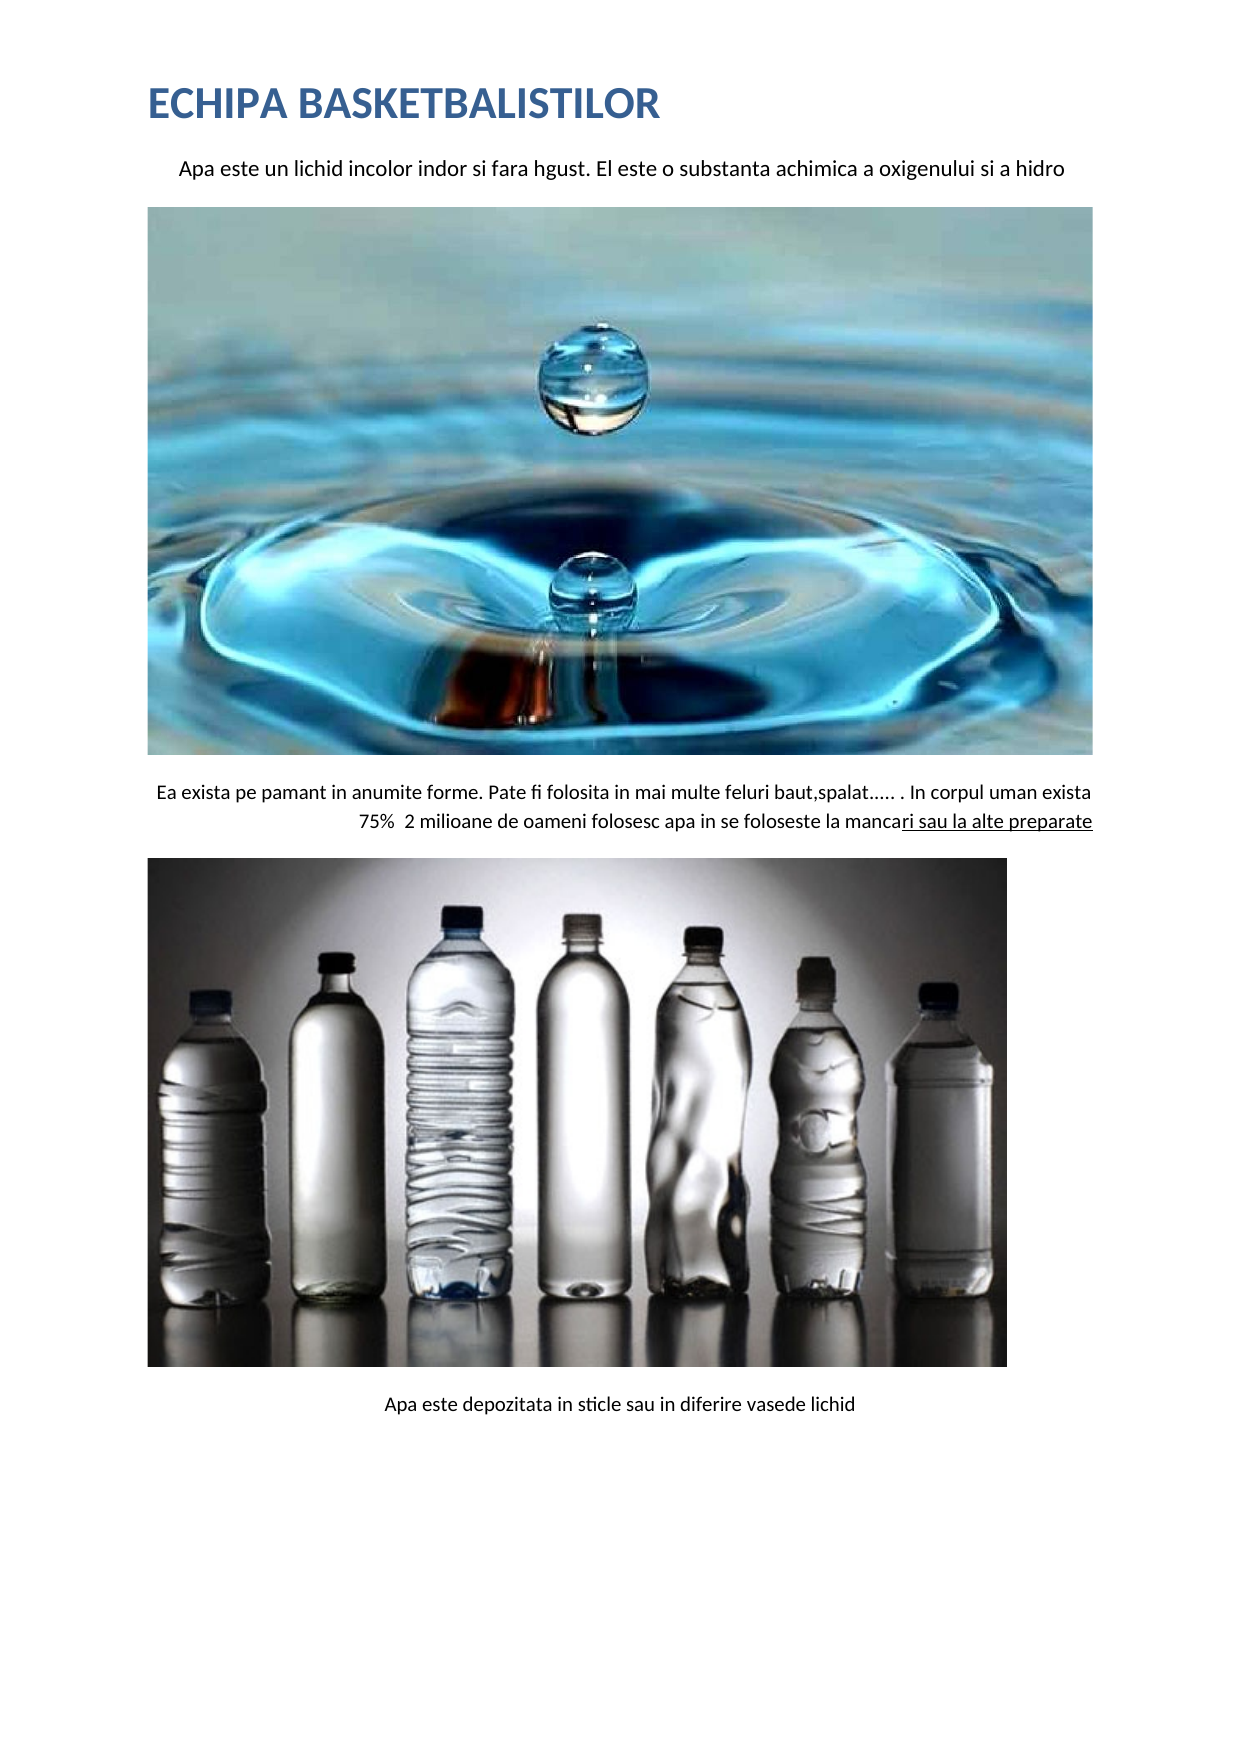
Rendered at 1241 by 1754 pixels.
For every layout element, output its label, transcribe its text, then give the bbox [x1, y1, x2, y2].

text Apa este depozitata in sticle sau in diferire vasede lichid [148, 1391, 1093, 1417]
picture [147, 858, 1007, 1367]
text Ea exista pe pamant in anumite forme. Pate fi folosita in mai multe feluri baut,spalat..... . In corpul uman exista 75% 2 milioane de oameni folosesc apa in se foloseste la mancari sau la alte preparate [148, 779, 1093, 834]
picture [147, 207, 1093, 755]
text Apa este un lichid incolor indor si fara hgust. El este o substanta achimica a oxigenului si a hidro [148, 154, 1093, 182]
